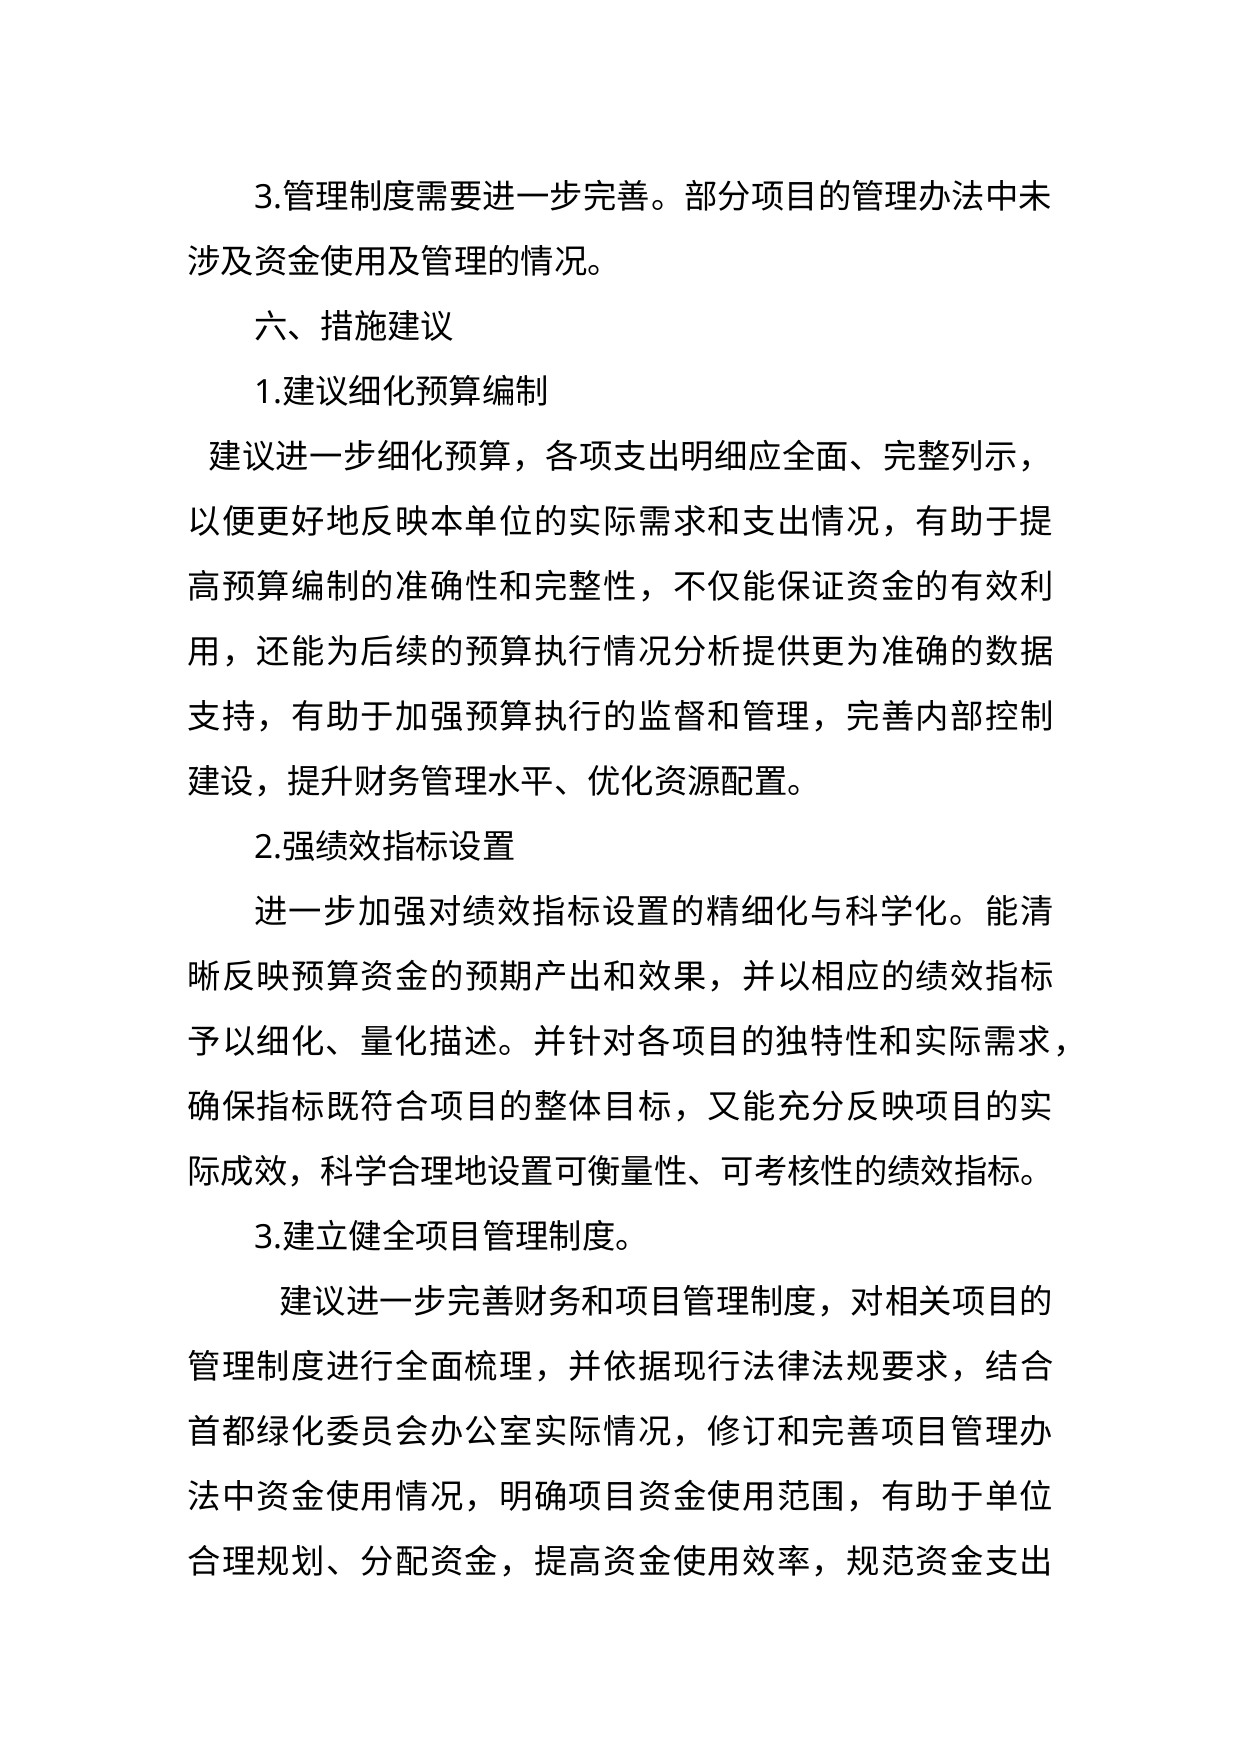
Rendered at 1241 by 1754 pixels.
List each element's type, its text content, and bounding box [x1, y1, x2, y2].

text 建议进一步细化预算，各项支出明细应全面、完整列示，以便更好地反映本单位的实际需求和支出情况，有助于提高预算编制的准确性和完整性，不仅能保证资金的有效利用，还能为后续的预算执行情况分析提供更为准确的数据支持，有助于加强预算执行的监督和管理，完善内部控制建设，提升财务管理水平、优化资源配置。 [187, 422, 1053, 812]
text 3.建立健全项目管理制度。 [187, 1202, 1053, 1267]
text 3.管理制度需要进一步完善。部分项目的管理办法中未涉及资金使用及管理的情况。 [187, 162, 1053, 292]
text 1.建议细化预算编制 [187, 357, 1053, 422]
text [187, 1267, 1053, 1592]
text 六、措施建议 [187, 292, 1053, 357]
text 进一步加强对绩效指标设置的精细化与科学化。能清晰反映预算资金的预期产出和效果，并以相应的绩效指标予以细化、量化描述。并针对各项目的独特性和实际需求，确保指标既符合项目的整体目标，又能充分反映项目的实际成效，科学合理地设置可衡量性、可考核性的绩效指标。 [187, 877, 1053, 1202]
text 2.强绩效指标设置 [187, 812, 1053, 877]
